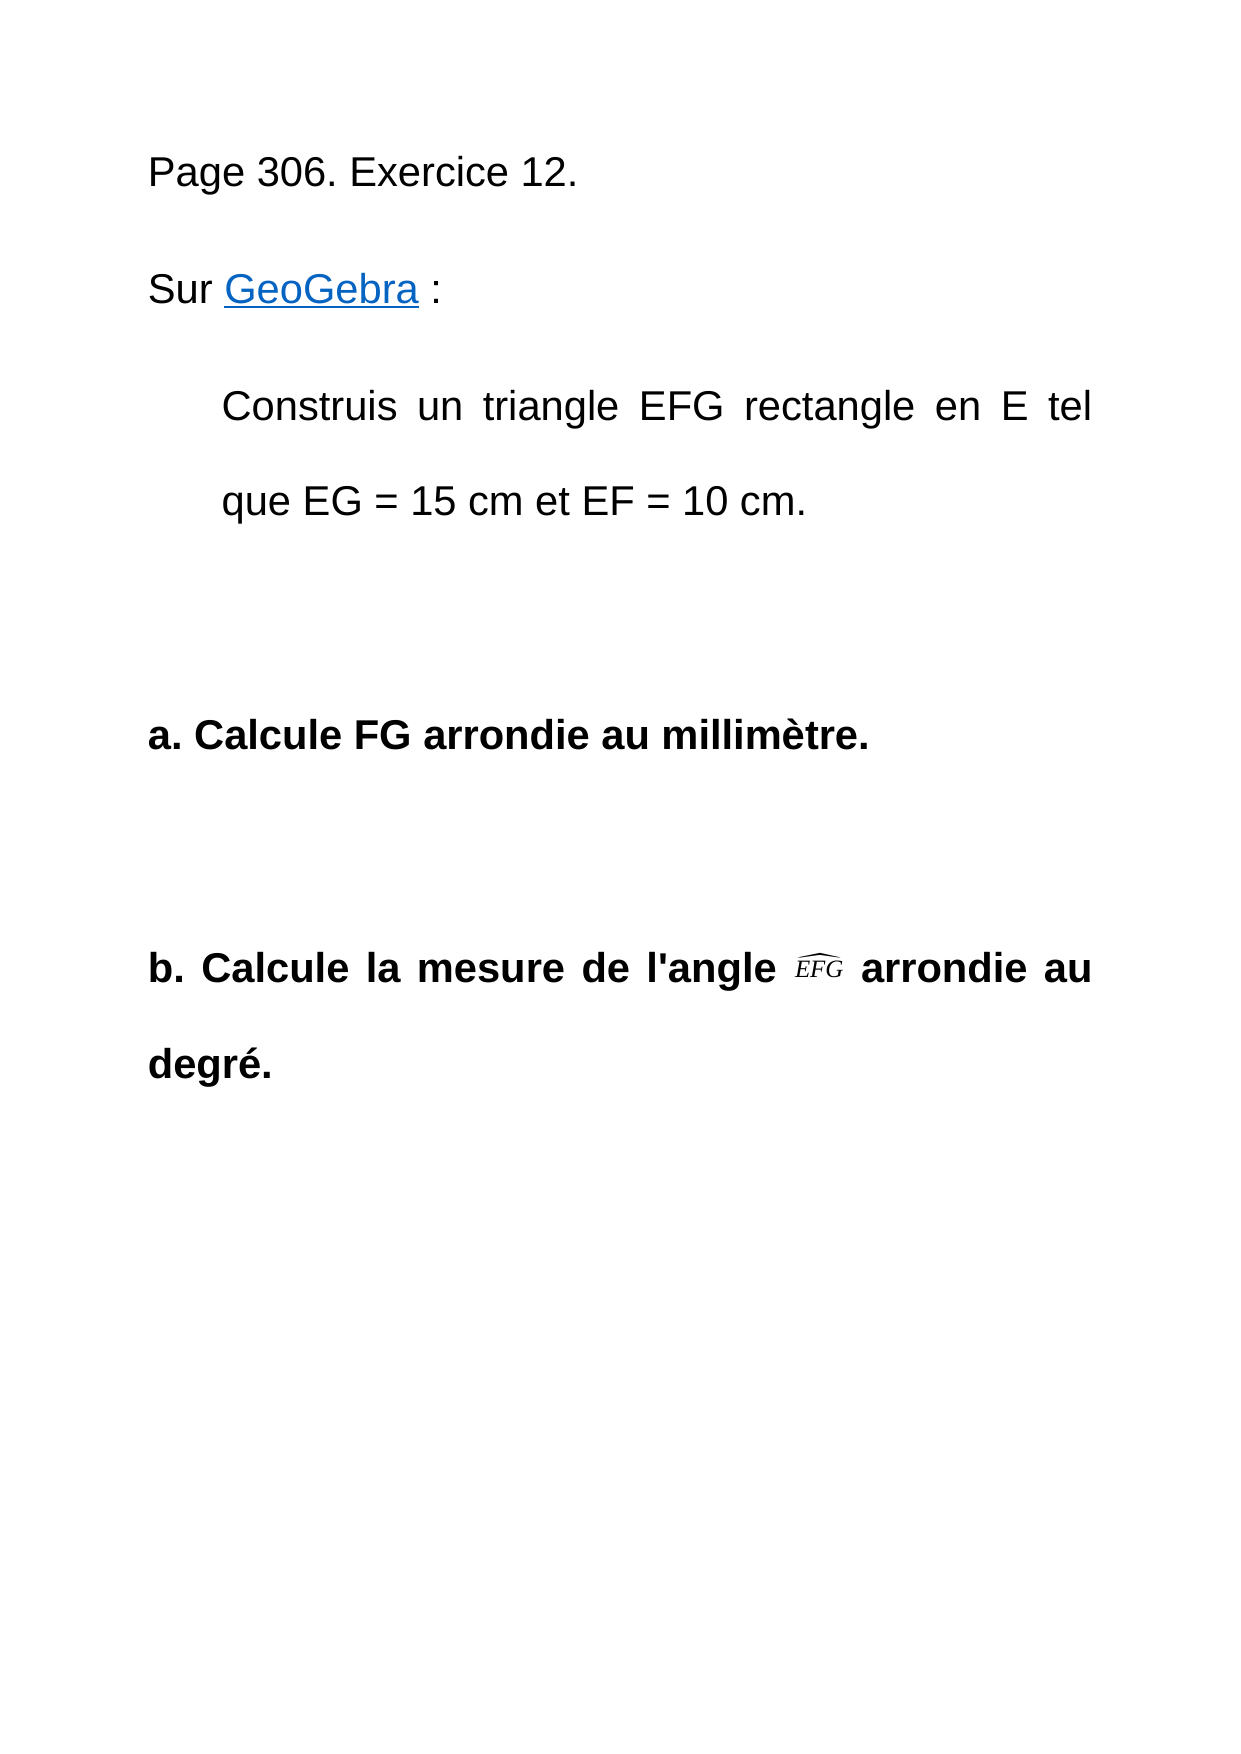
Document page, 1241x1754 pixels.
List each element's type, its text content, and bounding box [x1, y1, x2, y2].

text Construis un triangle EFG rectangle en E tel que EG = 15 cm et EF = 10 cm. [221, 381, 1093, 525]
text a. Calcule FG arrondie au millimètre. [148, 710, 1093, 758]
text Sur GeoGebra : [148, 264, 1093, 312]
text b. Calcule la mesure de l'angle arrondie au degré. [148, 943, 1093, 1087]
text Page 306. Exercice 12. [148, 148, 1093, 196]
